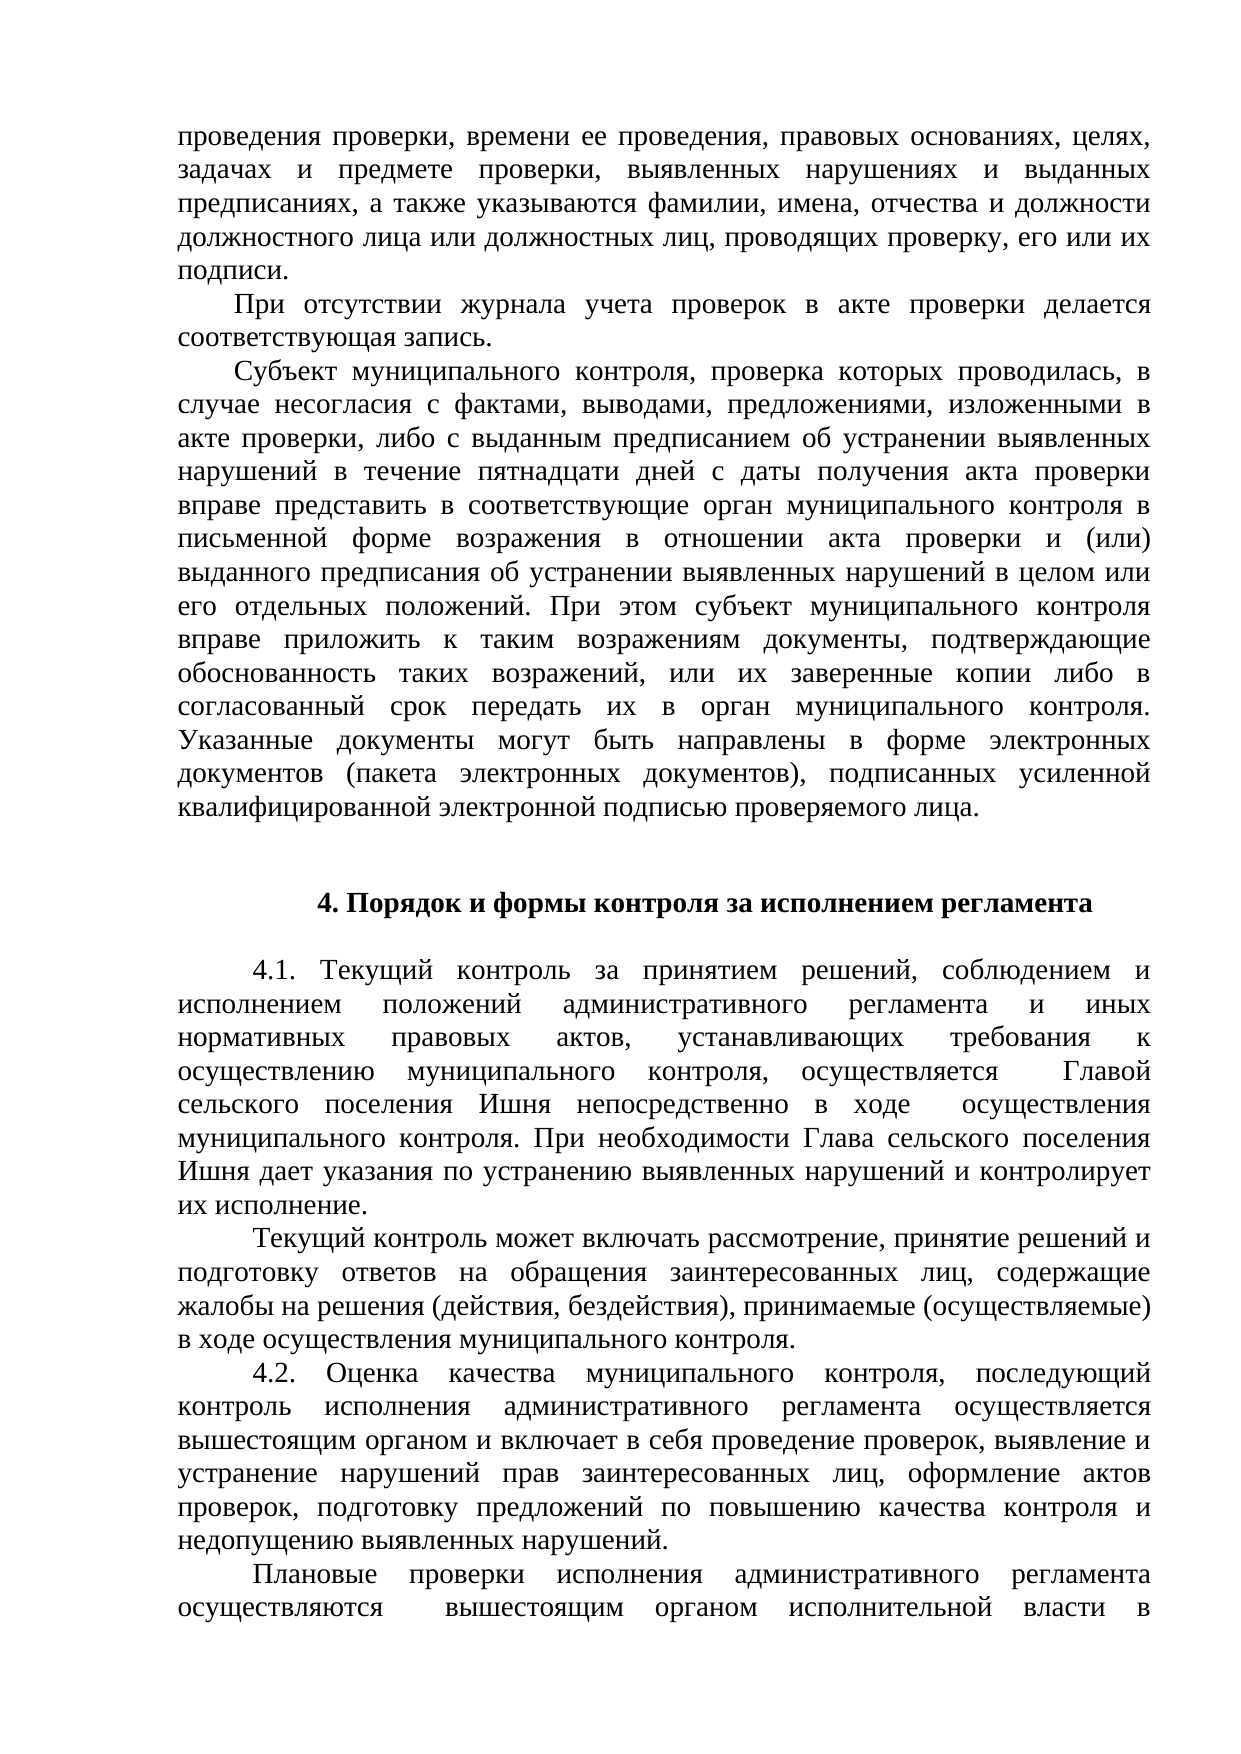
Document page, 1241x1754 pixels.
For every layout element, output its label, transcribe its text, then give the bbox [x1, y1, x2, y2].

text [177, 118, 1152, 286]
text Субъект муниципального контроля, проверка которых проводилась, в случае несогласия с фактами, выводами, предложениями, изложенными в акте проверки, либо с выданным предписанием об устранении выявленных нарушений в течение пятнадцати дней с даты получения акта проверки вправе представить в соответствующие орган муниципального контроля в письменной форме возражения в отношении акта проверки и (или) выданного предписания об устранении выявленных нарушений в целом или его отдельных положений. При этом субъект муниципального контроля вправе приложить к таким возражениям документы, подтверждающие обоснованность таких возражений, или их заверенные копии либо в согласованный срок передать их в орган муниципального контроля. Указанные документы могут быть направлены в форме электронных документов (пакета электронных документов), подписанных усиленной квалифицированной электронной подписью проверяемого лица. [177, 353, 1152, 822]
text При отсутствии журнала учета проверок в акте проверки делается соответствующая запись. [177, 286, 1152, 353]
text Текущий контроль может включать рассмотрение, принятие решений и подготовку ответов на обращения заинтересованных лиц, содержащие жалобы на решения (действия, бездействия), принимаемые (осуществляемые) в ходе осуществления муниципального контроля. [177, 1221, 1152, 1355]
text 4. Порядок и формы контроля за исполнением регламента [177, 885, 1152, 919]
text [177, 1556, 1152, 1623]
text 4.1. Текущий контроль за принятием решений, соблюдением и исполнением положений административного регламента и иных нормативных правовых актов, устанавливающих требования к осуществлению муниципального контроля, осуществляется Главой сельского поселения Ишня непосредственно в ходе осуществления муниципального контроля. При необходимости Глава сельского поселения Ишня дает указания по устранению выявленных нарушений и контролирует их исполнение. [177, 952, 1152, 1221]
text 4.2. Оценка качества муниципального контроля, последующий контроль исполнения административного регламента осуществляется вышестоящим органом и включает в себя проведение проверок, выявление и устранение нарушений прав заинтересованных лиц, оформление актов проверок, подготовку предложений по повышению качества контроля и недопущению выявленных нарушений. [177, 1355, 1152, 1556]
